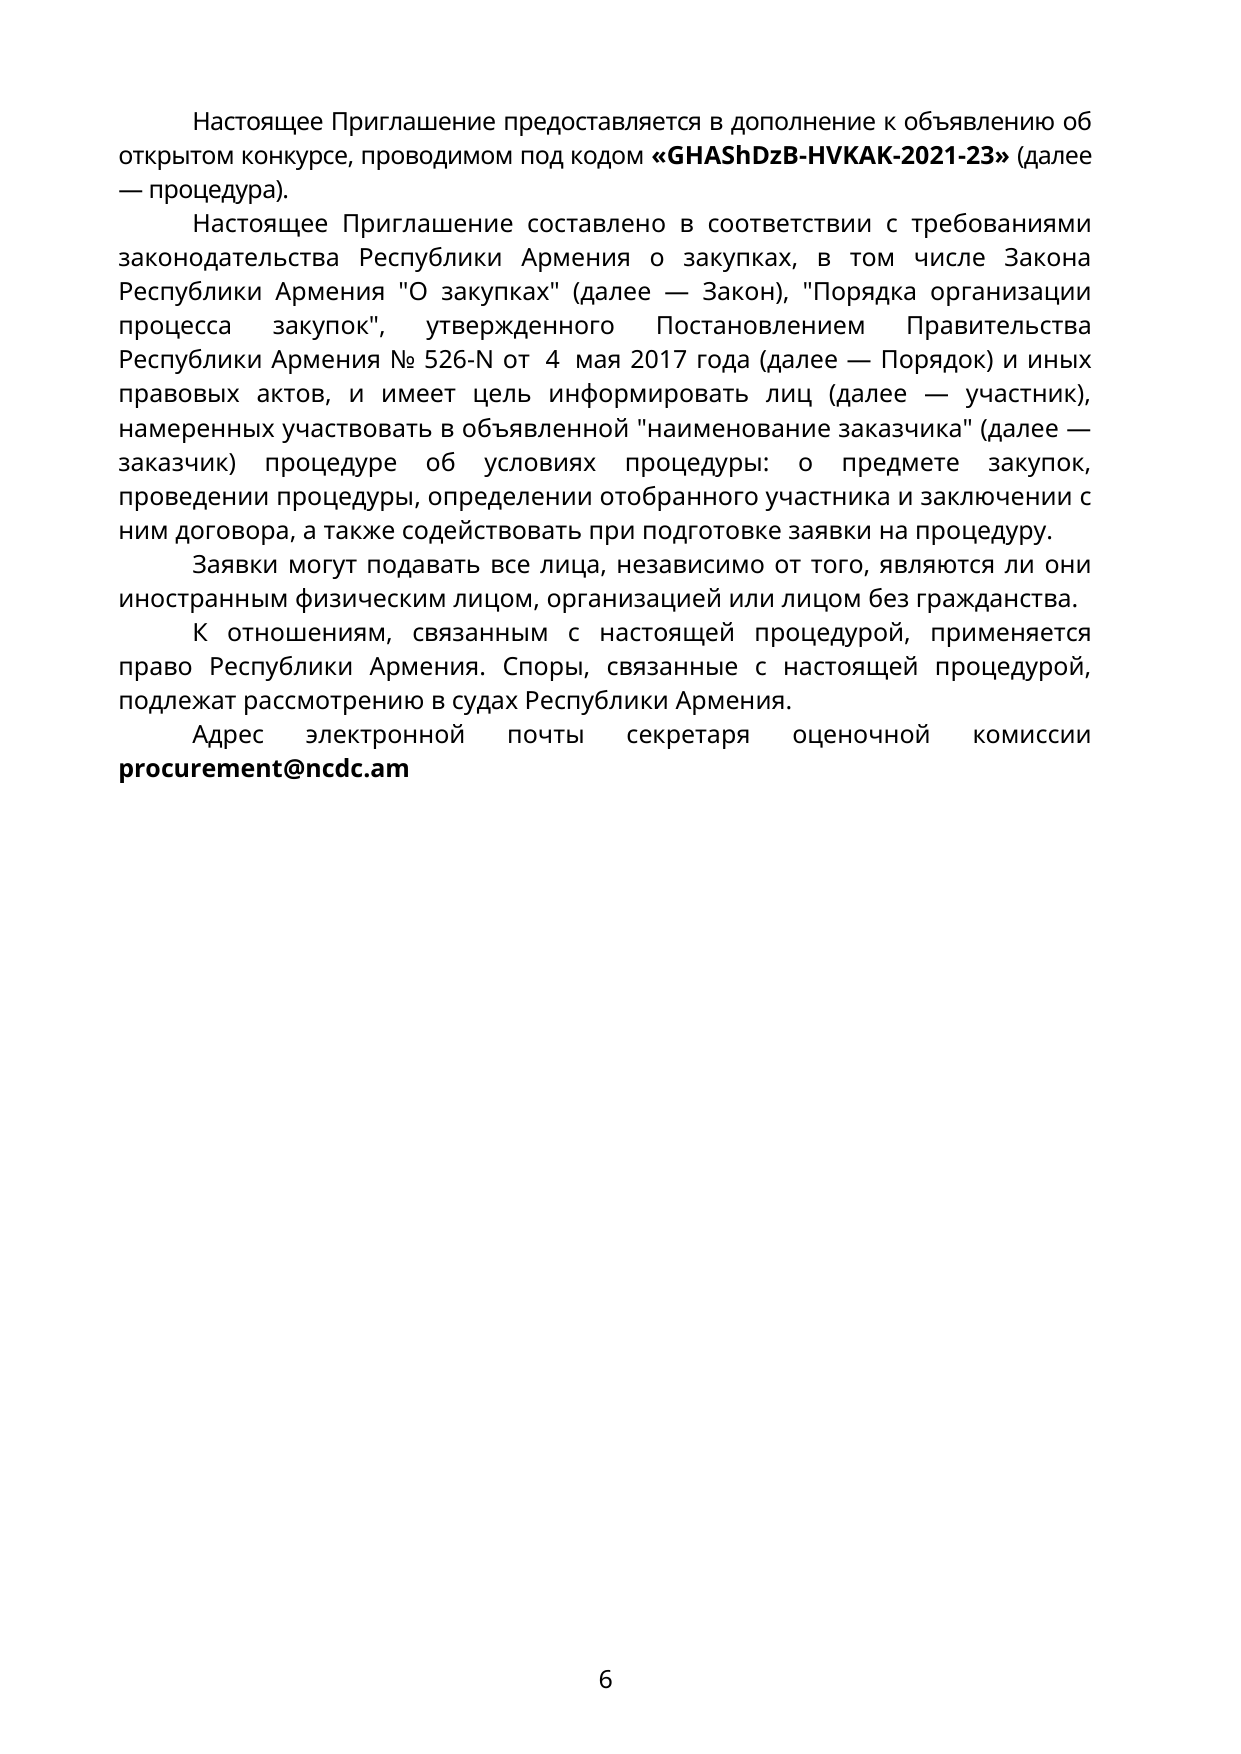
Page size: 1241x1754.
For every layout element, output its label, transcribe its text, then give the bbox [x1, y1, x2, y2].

text Адрес электронной почты секретаря оценочной комиссии procurement@ncdc.am [118, 717, 1092, 785]
text К отношениям, связанным с настоящей процедурой, применяется право Республики Армения. Споры, связанные с настоящей процедурой, подлежат рассмотрению в судах Республики Армения. [118, 614, 1092, 717]
text Настоящее Приглашение предоставляется в дополнение к объявлению об открытом конкурсе, проводимом под кодом «GHAShDzB-HVKAK-2021-23» (далее — процедура). [118, 103, 1092, 206]
text Настоящее Приглашение составлено в соответствии с требованиями законодательства Республики Армения о закупках, в том числе Закона Республики Армения "О закупках" (далее — Закон), "Порядка организации процесса закупок", утвержденного Постановлением Правительства Республики Армения № 526-N от 4 мая 2017 года (далее — Порядок) и иных правовых актов, и имеет цель информировать лиц (далее — участник), намеренных участвовать в объявленной "наименование заказчика" (далее — заказчик) процедуре об условиях процедуры: о предмете закупок, проведении процедуры, определении отобранного участника и заключении с ним договора, а также содействовать при подготовке заявки на процедуру. [118, 206, 1092, 546]
text Заявки могут подавать все лица, независимо от того, являются ли они иностранным физическим лицом, организацией или лицом без гражданства. [118, 546, 1092, 614]
